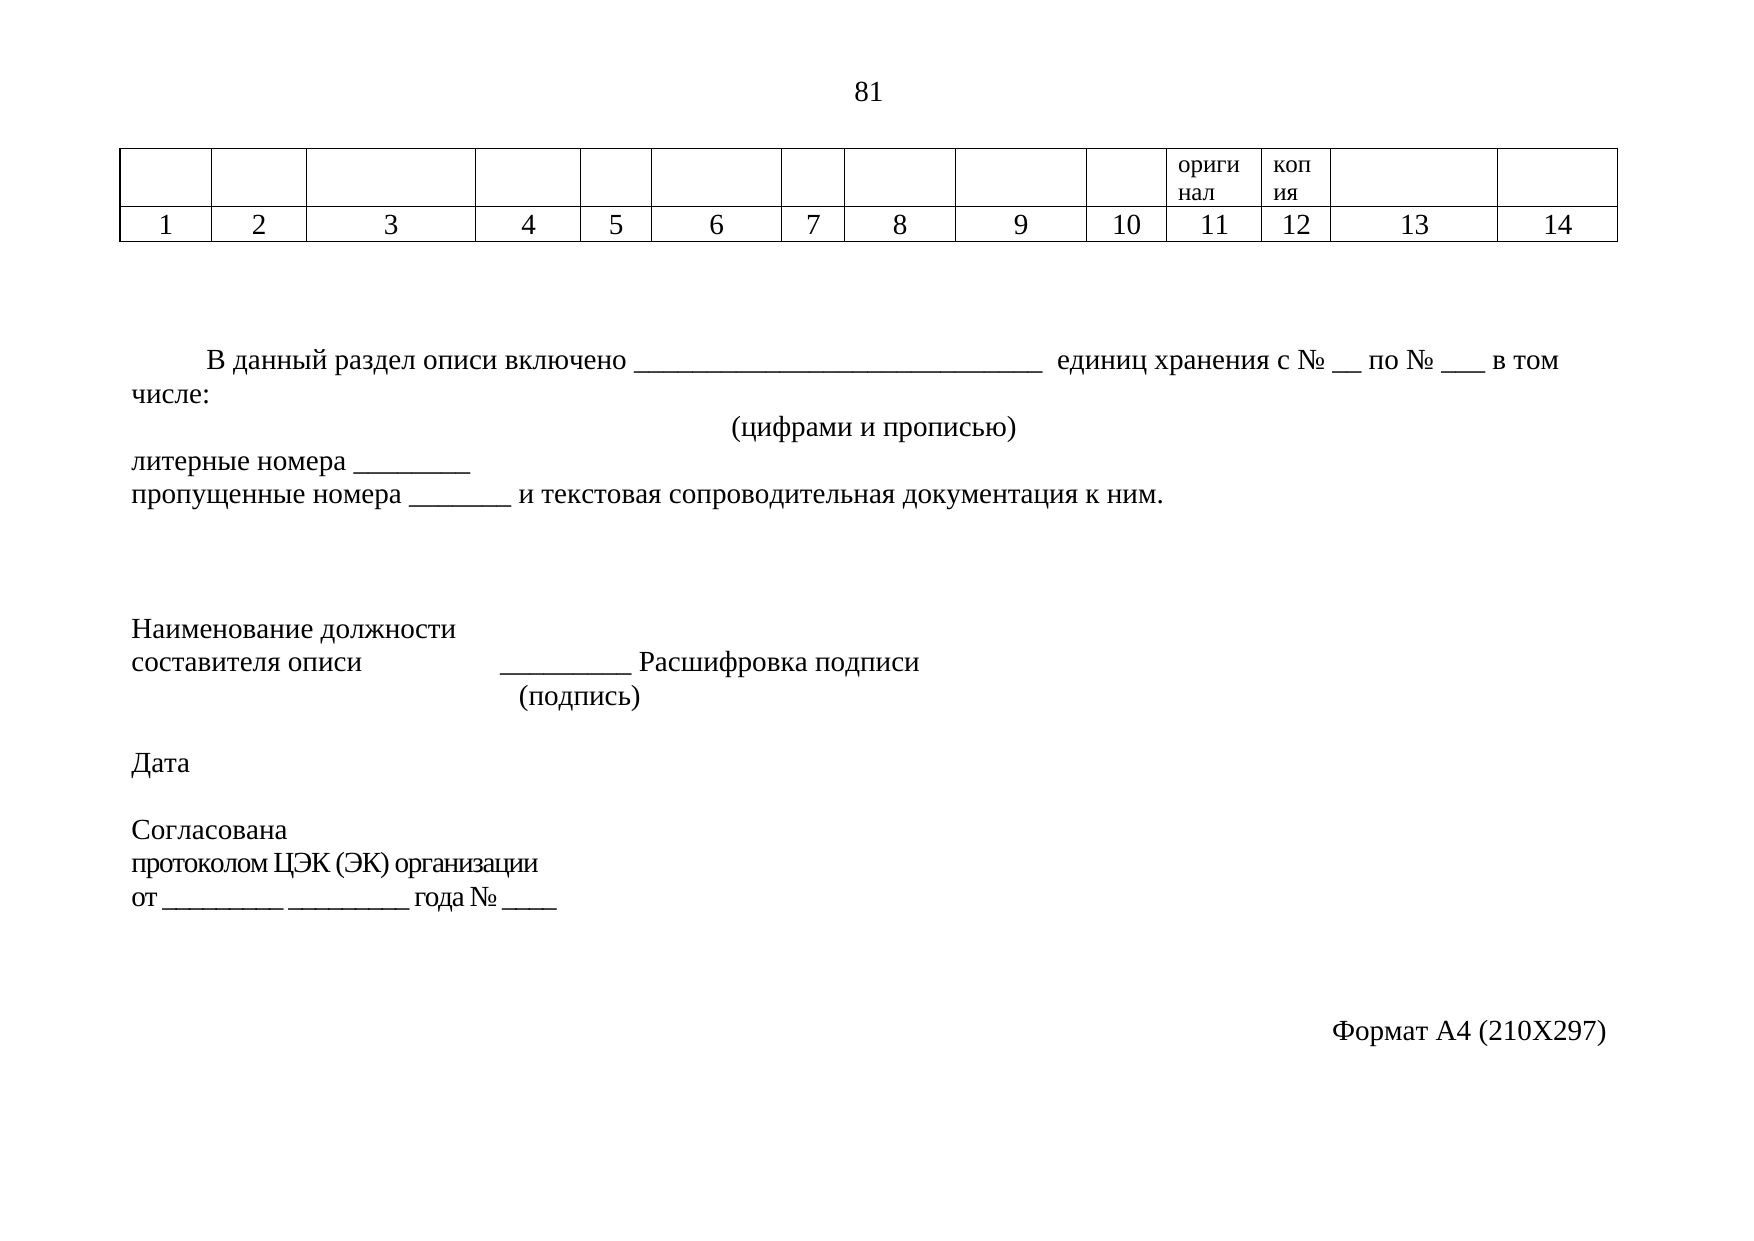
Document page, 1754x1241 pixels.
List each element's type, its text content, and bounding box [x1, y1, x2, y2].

text Формат А4 (210Х297) [131, 1013, 1606, 1047]
table_cell [845, 149, 955, 206]
table_cell 13 [1331, 207, 1497, 241]
text В данный раздел описи включено ____________________________ единиц хранения с № __ по № ___ в том числе: [131, 342, 1606, 409]
table_cell [121, 149, 211, 206]
table_cell 2 [212, 207, 306, 241]
table_cell 11 [1167, 207, 1261, 241]
table_cell [581, 149, 651, 206]
text Дата [131, 745, 1606, 778]
table_cell 8 [845, 207, 955, 241]
table_cell 6 [652, 207, 781, 241]
table_cell оригинал [1167, 149, 1261, 206]
text протоколом ЦЭК (ЭК) организации [131, 846, 1606, 879]
table_cell 1 [121, 207, 211, 241]
table_cell 14 [1498, 207, 1617, 241]
table_cell 10 [1087, 207, 1166, 241]
table_cell 12 [1262, 207, 1330, 241]
table_cell [652, 149, 781, 206]
table_cell [212, 149, 306, 206]
text (подпись) [131, 678, 1606, 711]
text от _________ _________ года № ____ [131, 879, 1606, 913]
table_cell [1087, 149, 1166, 206]
table_cell [307, 149, 475, 206]
table_cell [476, 149, 580, 206]
text пропущенные номера _______ и текстовая сопроводительная документация к ним. [131, 477, 1606, 510]
text литерные номера ________ [131, 443, 1606, 477]
table_cell 4 [476, 207, 580, 241]
table_cell [956, 149, 1086, 206]
text (цифрами и прописью) [131, 409, 1606, 443]
table_cell [1498, 149, 1617, 206]
text Наименование должности [131, 611, 1606, 644]
table_cell копия [1262, 149, 1330, 206]
table_cell 5 [581, 207, 651, 241]
table_cell 9 [956, 207, 1086, 241]
table_cell [1331, 149, 1497, 206]
text составителя описи _________ Расшифровка подписи [131, 644, 1606, 678]
table_cell 3 [307, 207, 475, 241]
text Согласована [131, 812, 1606, 846]
table_cell [782, 149, 844, 206]
table_cell 7 [782, 207, 844, 241]
